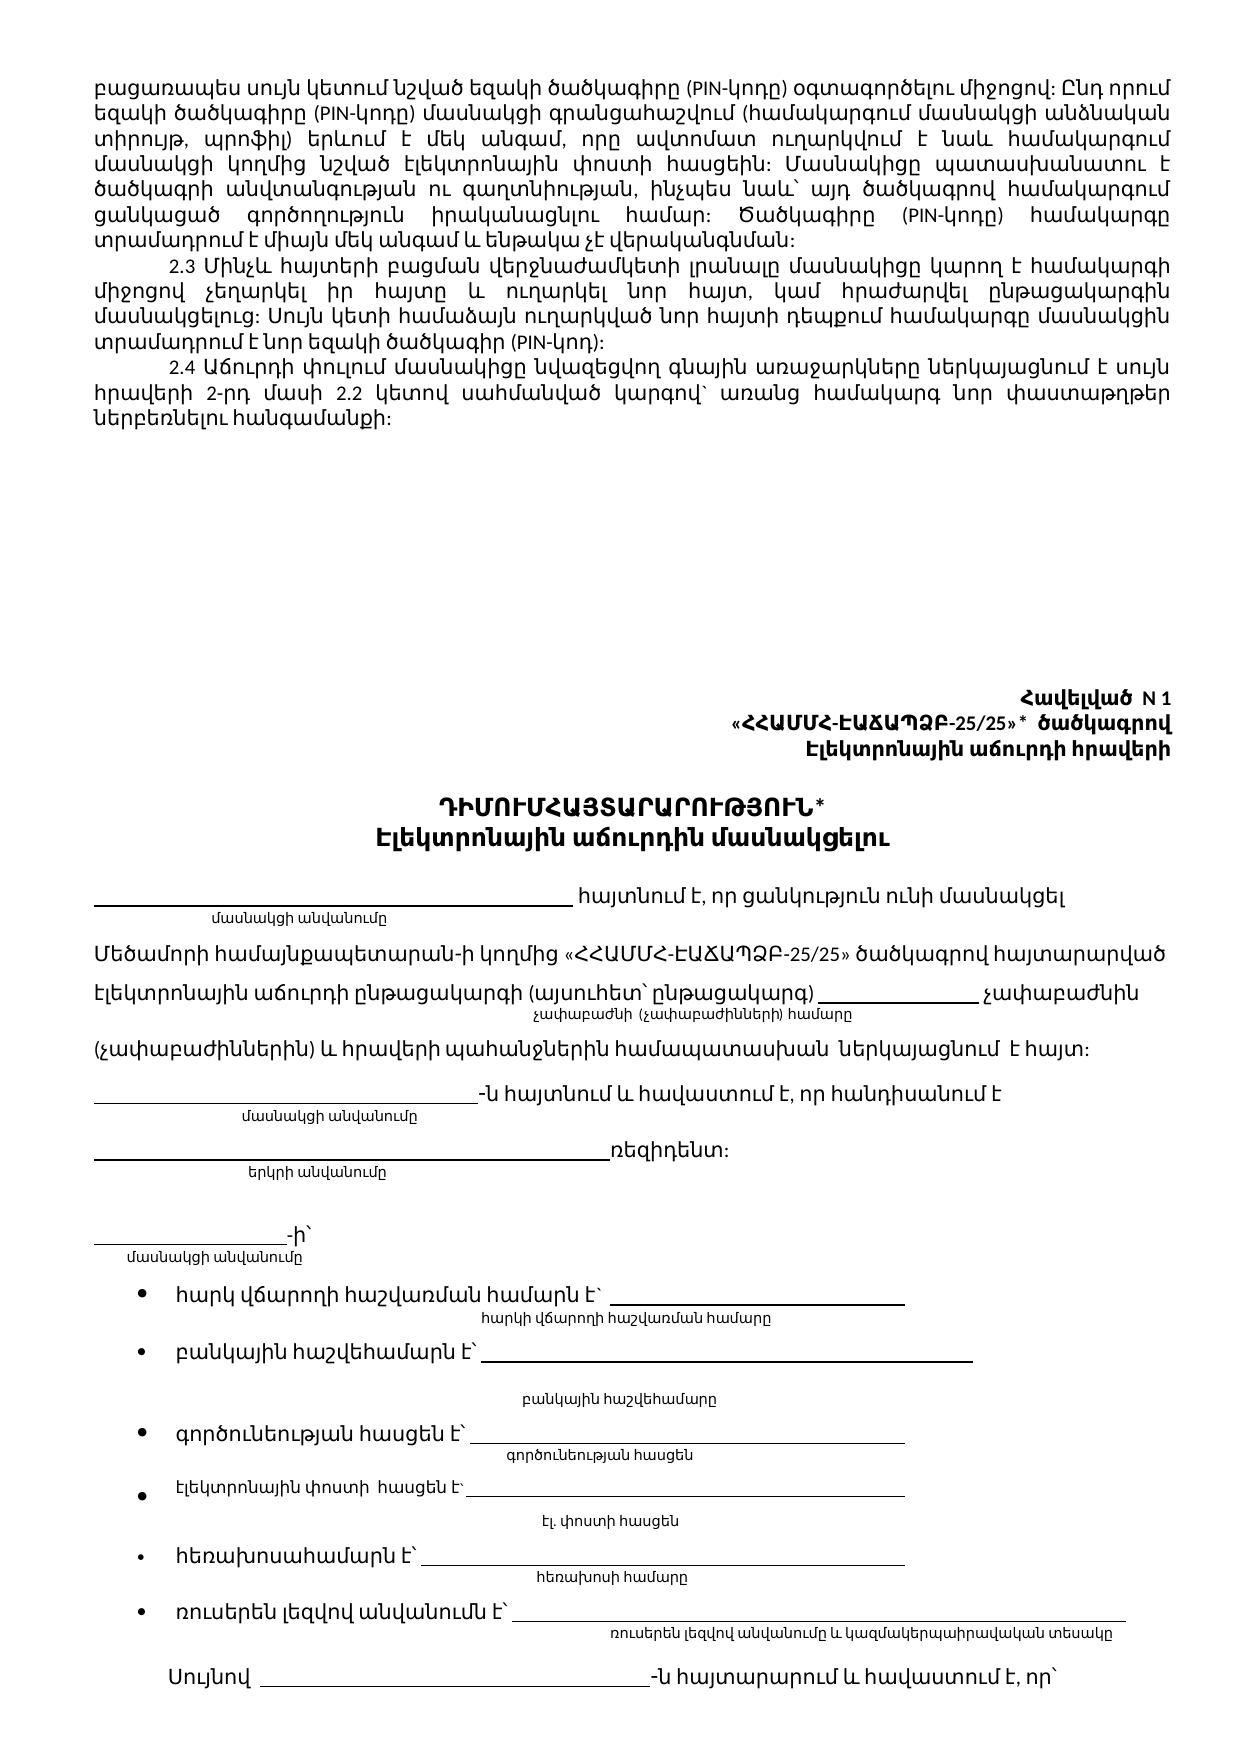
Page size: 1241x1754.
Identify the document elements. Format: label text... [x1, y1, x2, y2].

text Հավելված N 1 [94, 685, 1171, 710]
text մասնակցի անվանումը [94, 909, 1171, 939]
subtitle Էլեկտրոնային աճուրդին մասնակցելու [94, 822, 1171, 853]
text «ՀՀԱՄՄՀ-ԷԱՃԱՊՁԲ-25/25»* ծածկագրով [94, 710, 1171, 736]
text Էլեկտրոնային աճուրդի հրավերի [94, 736, 1171, 761]
text էլ. փոստի հասցեն [94, 1512, 1171, 1543]
text ռուսերեն լեզվով անվանումը և կազմակերպաիրավական տեսակը [536, 1624, 1171, 1655]
text հայտնում է, որ ցանկություն ունի մասնակցել [94, 883, 1171, 909]
list ռուսերեն լեզվով անվանումն է՝ [138, 1599, 1171, 1624]
list գործունեության հասցեն է՝ [138, 1421, 1171, 1446]
text 2.3 Մինչև հայտերի բացման վերջնաժամկետի լրանալը մասնակիցը կարող է համակարգի միջոցով չեղարկել իր հայտը և ուղարկել նոր հայտ, կամ հրաժարվել ընթացակարգին մասնակցելուց: Սույն կետի համաձայն ուղարկված նոր հայտի դեպքում համակարգը մասնակցին տրամադրում է նոր եզակի ծածկագիր (PIN-կոդ): [94, 253, 1171, 354]
text (չափաբաժիններին) և հրավերի պահանջներին համապատասխան ներկայացնում է հայտ: [94, 1036, 1171, 1061]
list բանկային հաշվեհամարն է՝ [138, 1339, 1171, 1390]
list հեռախոսահամարն է՝ [138, 1543, 1171, 1568]
text գործունեության հասցեն [94, 1446, 1171, 1477]
list էլեկտրոնային փոստի հասցեն է՝ [138, 1477, 1171, 1512]
text Մեծամորի համայնքապետարան-ի կողմից «ՀՀԱՄՄՀ-ԷԱՃԱՊՁԲ-25/25» ծածկագրով հայտարարված [94, 939, 1171, 967]
text չափաբաժնի (չափաբաժինների) համարը [94, 1005, 1171, 1036]
text մասնակցի անվանումը [94, 1248, 1171, 1278]
text 2.4 Աճուրդի փուլում մասնակիցը նվազեցվող գնային առաջարկները ներկայացնում է սույն հրավերի 2-րդ մասի 2.2 կետով սահմանված կարգով` առանց համակարգ նոր փաստաթղթեր ներբեռնելու հանգամանքի: [94, 354, 1171, 431]
text մասնակցի անվանումը [94, 1107, 1171, 1138]
text ռեզիդենտ: [94, 1138, 1171, 1163]
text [94, 75, 1171, 253]
text Սույնով -ն հայտարարում և հավաստում է, որ՝ [94, 1660, 1171, 1691]
text հեռախոսի համարը [462, 1568, 1171, 1599]
text հարկի վճարողի հաշվառման համարը [94, 1309, 1171, 1339]
text բանկային հաշվեհամարը [94, 1390, 1171, 1421]
text երկրի անվանումը [94, 1163, 1171, 1194]
list հարկ վճարողի հաշվառման համարն է` [138, 1278, 1171, 1309]
text -ի՝ [94, 1222, 1171, 1248]
text էլեկտրոնային աճուրդի ընթացակարգի (այսուհետ՝ ընթացակարգ) չափաբաժնին [94, 980, 1171, 1005]
text -ն հայտնում և հավաստում է, որ հանդիսանում է [94, 1077, 1171, 1107]
text ԴԻՄՈՒՄՀԱՅՏԱՐԱՐՈՒԹՅՈՒՆ* [94, 792, 1171, 822]
